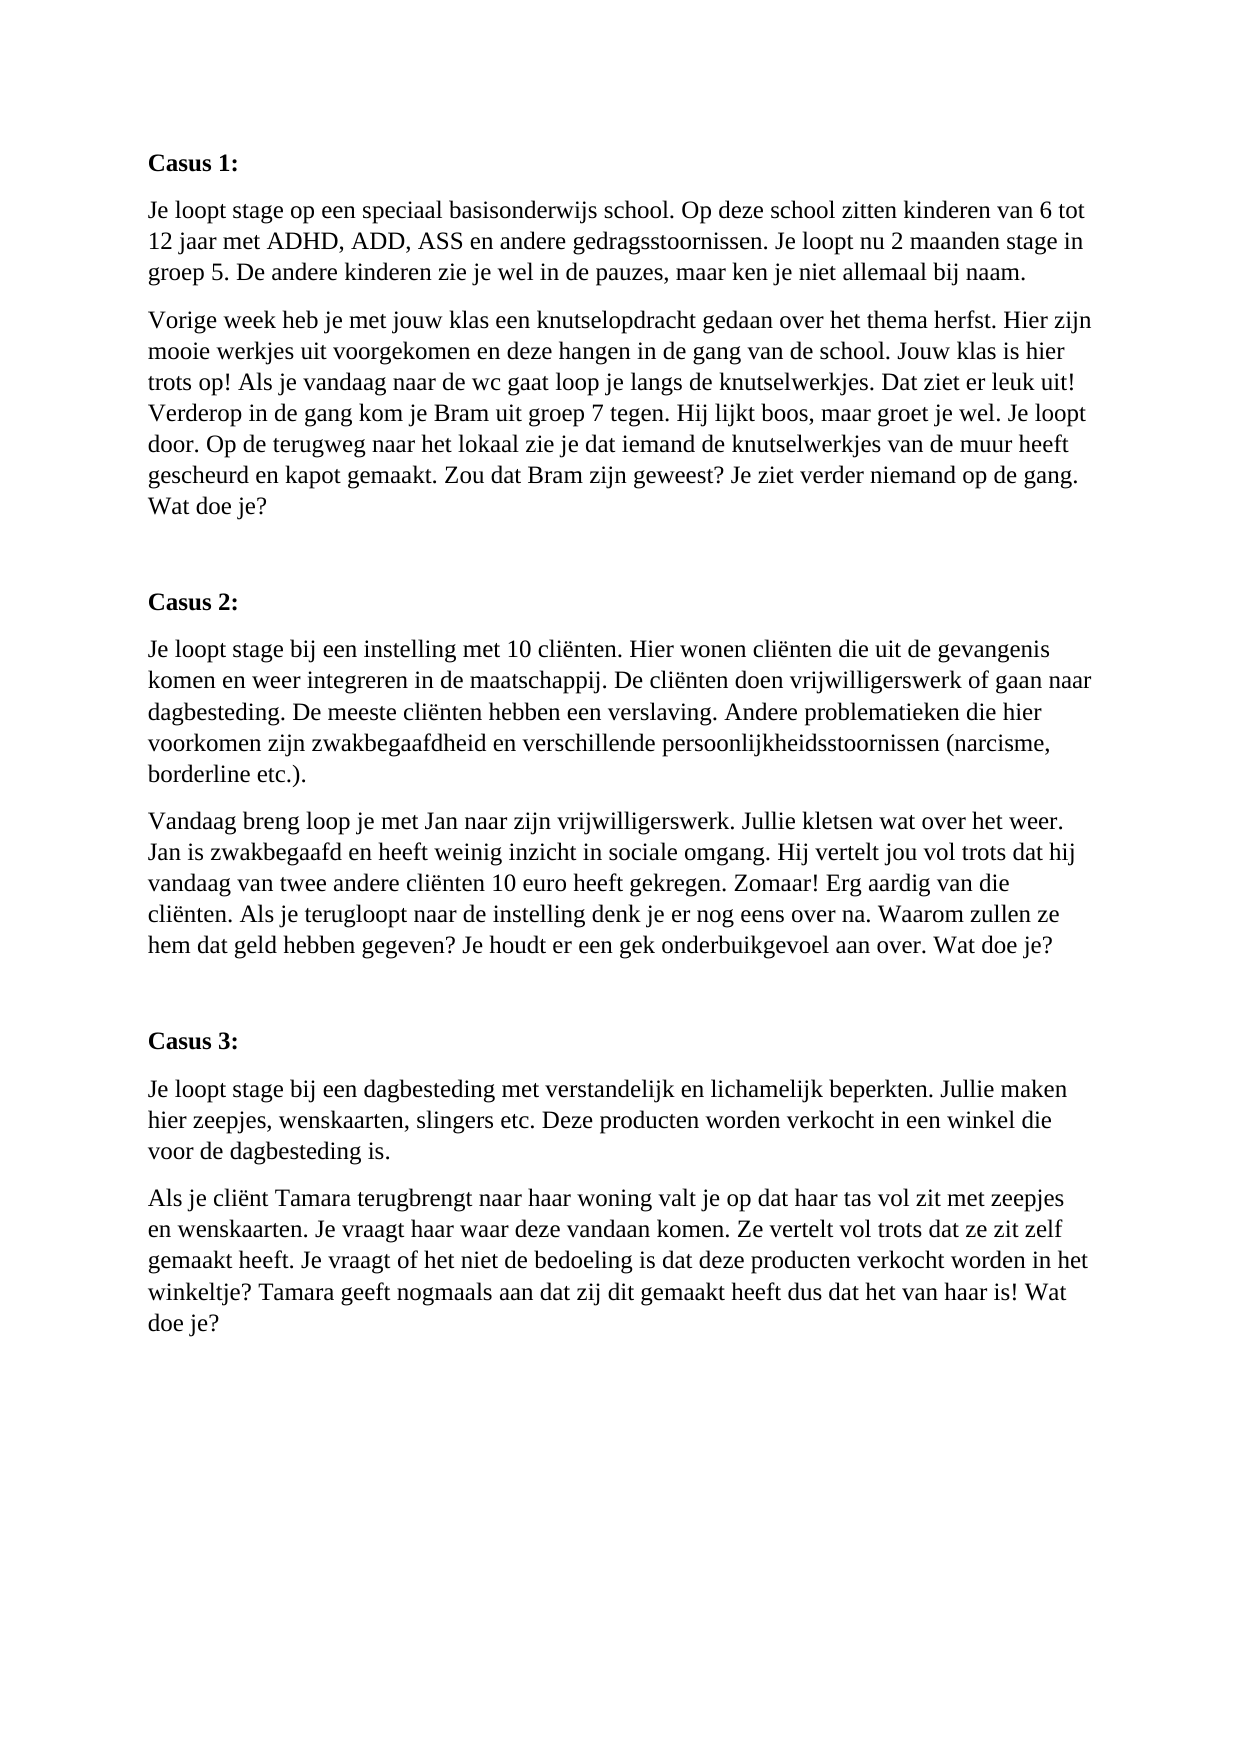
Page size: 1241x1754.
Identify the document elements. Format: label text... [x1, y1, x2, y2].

text Casus 1: [148, 148, 1093, 176]
text Je loopt stage bij een instelling met 10 cliënten. Hier wonen cliënten die uit de gevangenis komen en weer integreren in de maatschappij. De cliënten doen vrijwilligerswerk of gaan naar dagbesteding. De meeste cliënten hebben een verslaving. Andere problematieken die hier voorkomen zijn zwakbegaafdheid en verschillende persoonlijkheidsstoornissen (narcisme, borderline etc.). [148, 634, 1093, 787]
text Casus 3: [148, 1026, 1093, 1055]
text Je loopt stage op een speciaal basisonderwijs school. Op deze school zitten kinderen van 6 tot 12 jaar met ADHD, ADD, ASS en andere gedragsstoornissen. Je loopt nu 2 maanden stage in groep 5. De andere kinderen zie je wel in de pauzes, maar ken je niet allemaal bij naam. [148, 195, 1093, 286]
text Je loopt stage bij een dagbesteding met verstandelijk en lichamelijk beperkten. Jullie maken hier zeepjes, wenskaarten, slingers etc. Deze producten worden verkocht in een winkel die voor de dagbesteding is. [148, 1074, 1093, 1164]
text Casus 2: [148, 587, 1093, 616]
text Vorige week heb je met jouw klas een knutselopdracht gedaan over het thema herfst. Hier zijn mooie werkjes uit voorgekomen en deze hangen in de gang van de school. Jouw klas is hier trots op! Als je vandaag naar de wc gaat loop je langs de knutselwerkjes. Dat ziet er leuk uit! Verderop in de gang kom je Bram uit groep 7 tegen. Hij lijkt boos, maar groet je wel. Je loopt door. Op de terugweg naar het lokaal zie je dat iemand de knutselwerkjes van de muur heeft gescheurd en kapot gemaakt. Zou dat Bram zijn geweest? Je ziet verder niemand op de gang. Wat doe je? [148, 305, 1093, 520]
text Vandaag breng loop je met Jan naar zijn vrijwilligerswerk. Jullie kletsen wat over het weer. Jan is zwakbegaafd en heeft weinig inzicht in sociale omgang. Hij vertelt jou vol trots dat hij vandaag van twee andere cliënten 10 euro heeft gekregen. Zomaar! Erg aardig van die cliënten. Als je terugloopt naar de instelling denk je er nog eens over na. Waarom zullen ze hem dat geld hebben gegeven? Je houdt er een gek onderbuikgevoel aan over. Wat doe je? [148, 806, 1093, 959]
text Als je cliënt Tamara terugbrengt naar haar woning valt je op dat haar tas vol zit met zeepjes en wenskaarten. Je vraagt haar waar deze vandaan komen. Ze vertelt vol trots dat ze zit zelf gemaakt heeft. Je vraagt of het niet de bedoeling is dat deze producten verkocht worden in het winkeltje? Tamara geeft nogmaals aan dat zij dit gemaakt heeft dus dat het van haar is! Wat doe je? [148, 1183, 1093, 1336]
